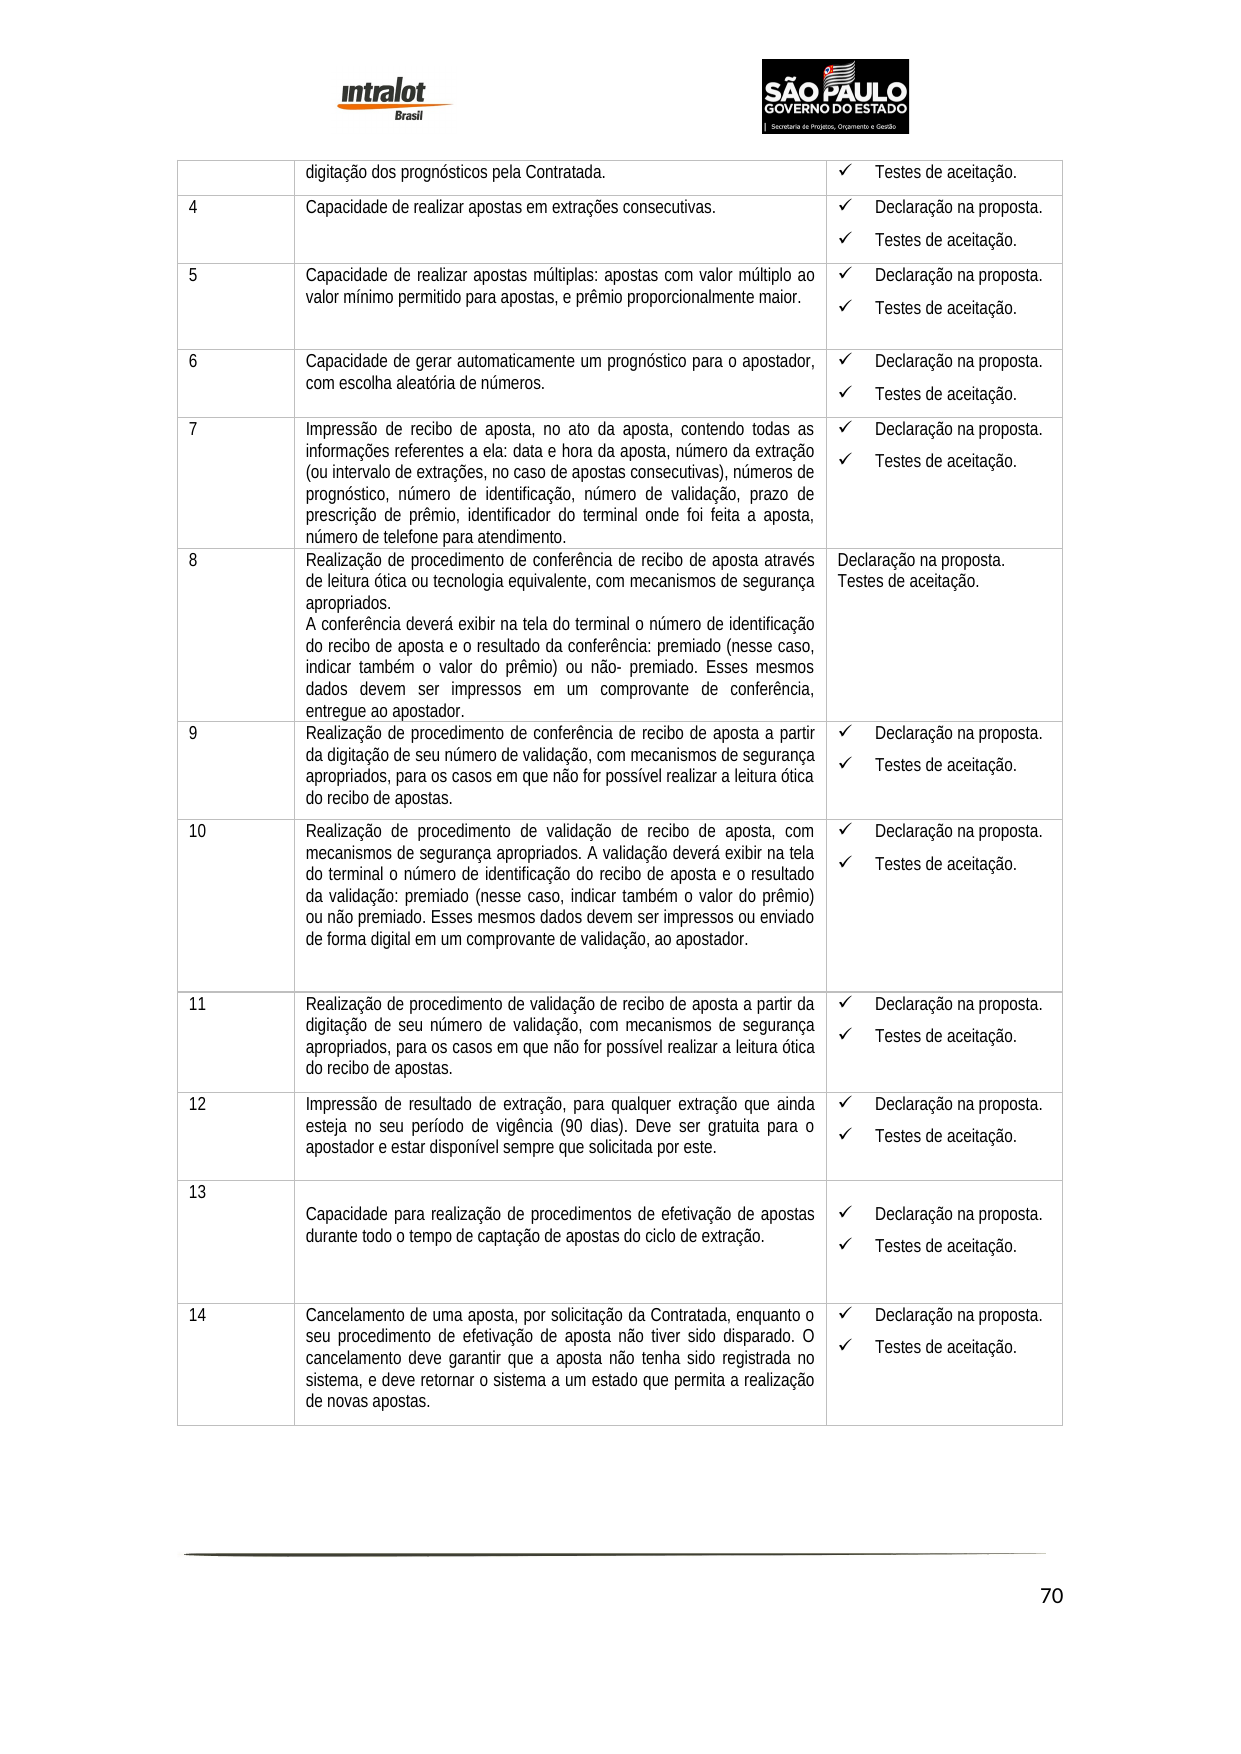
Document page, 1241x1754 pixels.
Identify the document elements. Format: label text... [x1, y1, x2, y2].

table_cell 8 [178, 549, 294, 721]
table_cell Declaração na proposta. Testes de aceitação. [827, 196, 1062, 263]
table_cell Capacidade de realizar apostas em extrações consecutivas. [295, 196, 826, 263]
table_cell Declaração na proposta. Testes de aceitação. [827, 820, 1062, 991]
picture [331, 66, 457, 134]
table_cell 6 [178, 350, 294, 417]
table_cell 11 [178, 993, 294, 1092]
table_cell Realização de procedimento de conferência de recibo de aposta a partir da digitação de seu número de validação, com mecanismos de segurança apropriados, para os casos em que não for possível realizar a leitura ótica do recibo de apostas. [295, 722, 826, 819]
table_cell 10 [178, 820, 294, 991]
table_cell Cancelamento de uma aposta, por solicitação da Contratada, enquanto o seu procedimento de efetivação de aposta não tiver sido disparado. O cancelamento deve garantir que a aposta não tenha sido registrada no sistema, e deve retornar o sistema a um estado que permita a realização de novas apostas. [295, 1304, 826, 1425]
picture [177, 1551, 1046, 1558]
table_cell Realização de procedimento de validação de recibo de aposta, com mecanismos de segurança apropriados. A validação deverá exibir na tela do terminal o número de identificação do recibo de aposta e o resultado da validação: premiado (nesse caso, indicar também o valor do prêmio) ou não premiado. Esses mesmos dados devem ser impressos ou enviado de forma digital em um comprovante de validação, ao apostador. [295, 820, 826, 991]
table_cell Impressão de recibo de aposta, no ato da aposta, contendo todas as informações referentes a ela: data e hora da aposta, número da extração (ou intervalo de extrações, no caso de apostas consecutivas), números de prognóstico, número de identificação, número de validação, prazo de prescrição de prêmio, identificador do terminal onde foi feita a aposta, número de telefone para atendimento. [295, 418, 826, 547]
table_cell Impressão de resultado de extração, para qualquer extração que ainda esteja no seu período de vigência (90 dias). Deve ser gratuita para o apostador e estar disponível sempre que solicitada por este. [295, 1093, 826, 1180]
table_cell Declaração na proposta. Testes de aceitação. [827, 1181, 1062, 1303]
table_cell Declaração na proposta. Testes de aceitação. [827, 993, 1062, 1092]
table_cell 12 [178, 1093, 294, 1180]
table_cell Declaração na proposta. Testes de aceitação. [827, 722, 1062, 819]
table_cell 4 [178, 196, 294, 263]
table_cell 5 [178, 264, 294, 349]
table_cell Capacidade de realizar apostas sem a utilização de volantes, através de digitação dos prognósticos pela Contratada. [295, 161, 826, 195]
table_cell Realização de procedimento de conferência de recibo de aposta através de leitura ótica ou tecnologia equivalente, com mecanismos de segurança apropriados. A conferência deverá exibir na tela do terminal o número de identificação do recibo de aposta e o resultado da conferência: premiado (nesse caso, indicar também o valor do prêmio) ou não- premiado. Esses mesmos dados devem ser impressos em um comprovante de conferência, entregue ao apostador. [295, 549, 826, 721]
table_cell Declaração na proposta. Testes de aceitação. [827, 264, 1062, 349]
table_cell 13 [178, 1181, 294, 1303]
table_cell 14 [178, 1304, 294, 1425]
table_cell 7 [178, 418, 294, 547]
table_cell Declaração na proposta. Testes de aceitação. [827, 1093, 1062, 1180]
table_cell Declaração na proposta. Testes de aceitação. [827, 1304, 1062, 1425]
table_cell 9 [178, 722, 294, 819]
table_cell Capacidade de realizar apostas múltiplas: apostas com valor múltiplo ao valor mínimo permitido para apostas, e prêmio proporcionalmente maior. [295, 264, 826, 349]
table_cell Declaração na proposta. Testes de aceitação. [827, 549, 1062, 721]
table_cell Capacidade de gerar automaticamente um prognóstico para o apostador, com escolha aleatória de números. [295, 350, 826, 417]
table_cell Declaração na proposta. Testes de aceitação. [827, 161, 1062, 195]
table_cell Declaração na proposta. Testes de aceitação. [827, 418, 1062, 547]
table_cell Declaração na proposta. Testes de aceitação. [827, 350, 1062, 417]
table_cell 3 [178, 161, 294, 195]
table_cell Realização de procedimento de validação de recibo de aposta a partir da digitação de seu número de validação, com mecanismos de segurança apropriados, para os casos em que não for possível realizar a leitura ótica do recibo de apostas. [295, 993, 826, 1092]
picture [762, 59, 910, 134]
table_cell Capacidade para realização de procedimentos de efetivação de apostas durante todo o tempo de captação de apostas do ciclo de extração. [295, 1181, 826, 1303]
